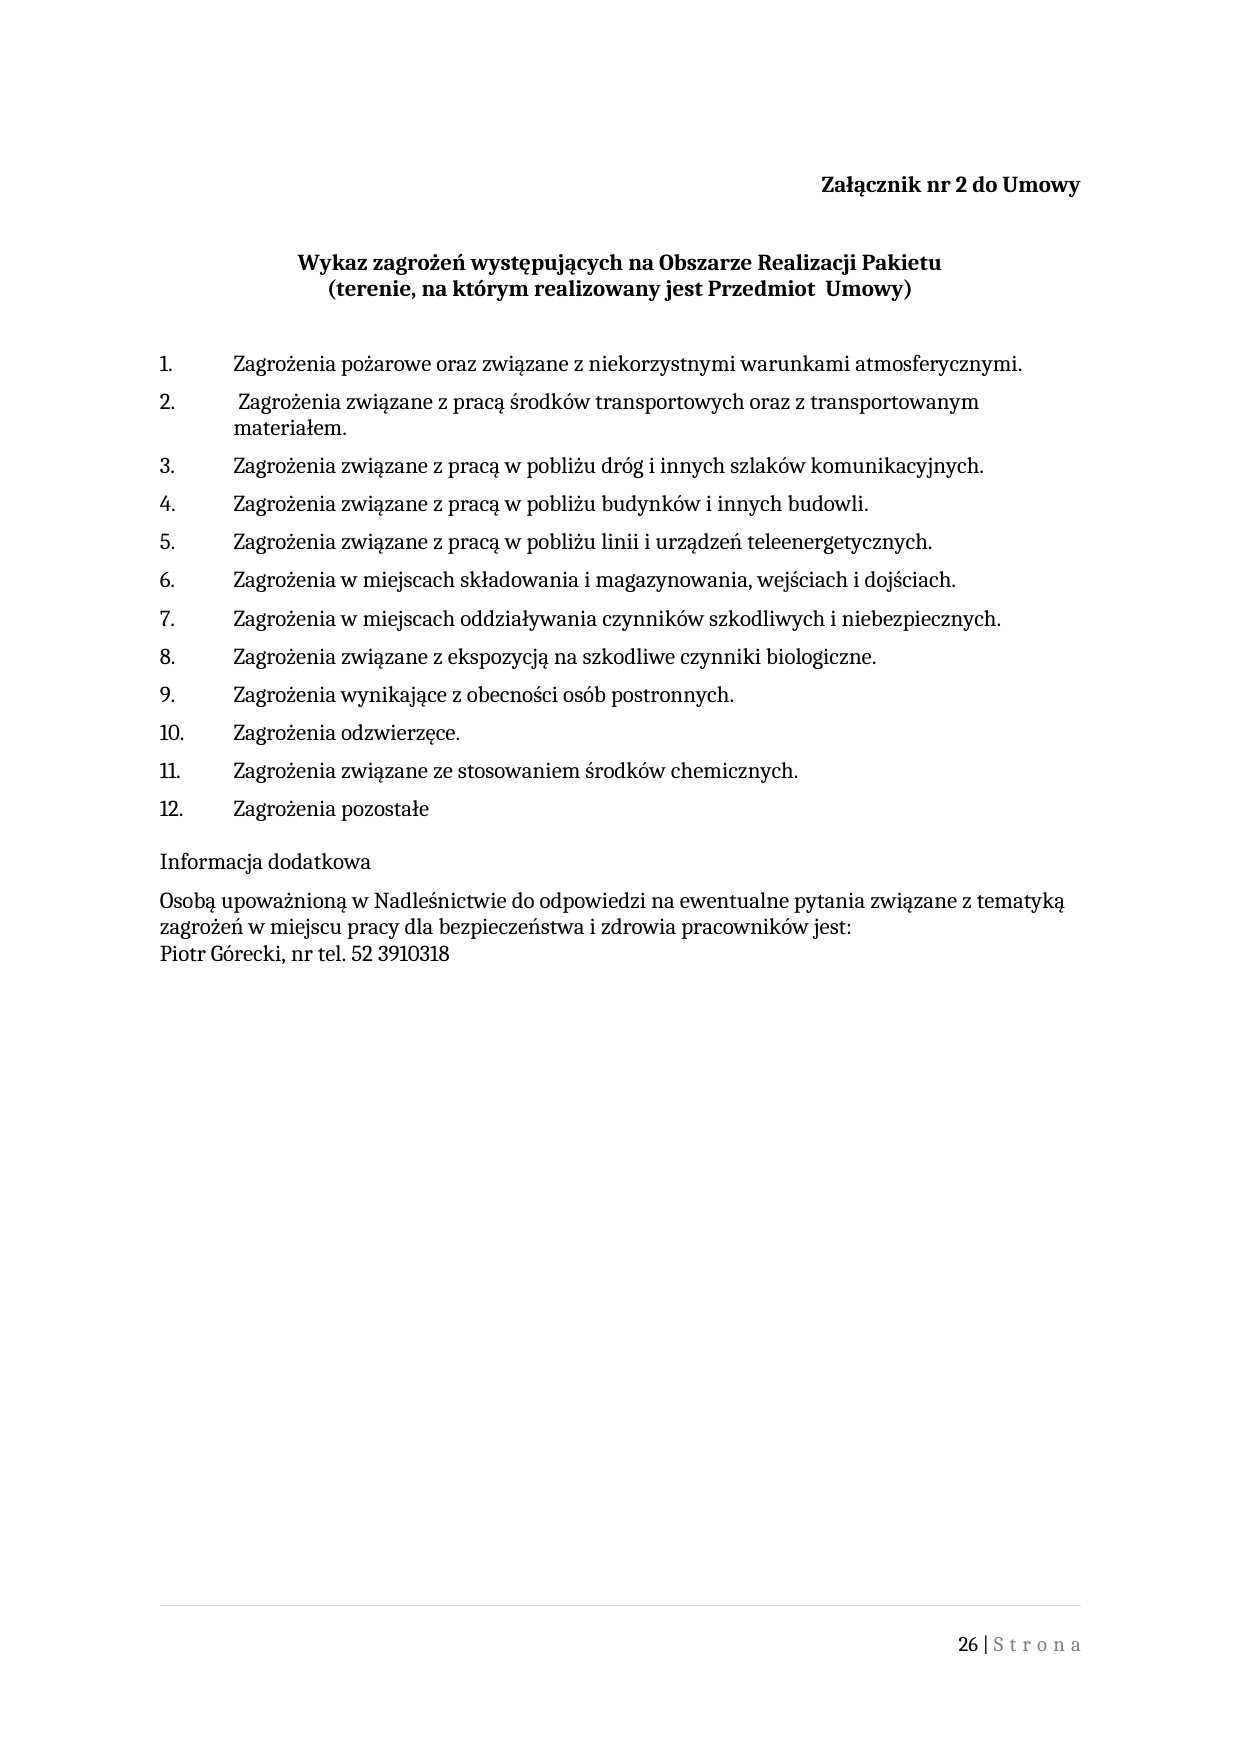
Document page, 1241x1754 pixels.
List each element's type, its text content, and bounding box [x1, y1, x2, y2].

text Załącznik nr 2 do Umowy [159, 172, 1081, 198]
text 8. Zagrożenia związane z ekspozycją na szkodliwe czynniki biologiczne. [159, 643, 1081, 670]
text Wykaz zagrożeń występujących na Obszarze Realizacji Pakietu (terenie, na którym realizowany jest Przedmiot Umowy) [159, 250, 1081, 302]
text 6. Zagrożenia w miejscach składowania i magazynowania, wejściach i dojściach. [159, 567, 1081, 594]
text 10. Zagrożenia odzwierzęce. [159, 720, 1081, 746]
text 2. Zagrożenia związane z pracą środków transportowych oraz z transportowanym materiałem. [159, 388, 1081, 441]
text 12. Zagrożenia pozostałe [159, 796, 1081, 822]
text 5. Zagrożenia związane z pracą w pobliżu linii i urządzeń teleenergetycznych. [159, 529, 1081, 556]
text 9. Zagrożenia wynikające z obecności osób postronnych. [159, 682, 1081, 708]
text Piotr Górecki, nr tel. 52 3910318 [159, 940, 1081, 967]
text 11. Zagrożenia związane ze stosowaniem środków chemicznych. [159, 758, 1081, 784]
text 7. Zagrożenia w miejscach oddziaływania czynników szkodliwych i niebezpiecznych. [159, 605, 1081, 632]
text 4. Zagrożenia związane z pracą w pobliżu budynków i innych budowli. [159, 491, 1081, 517]
text 1. Zagrożenia pożarowe oraz związane z niekorzystnymi warunkami atmosferycznymi. [159, 350, 1081, 377]
text Informacja dodatkowa [159, 849, 1081, 875]
text 3. Zagrożenia związane z pracą w pobliżu dróg i innych szlaków komunikacyjnych. [159, 453, 1081, 479]
text Osobą upoważnioną w Nadleśnictwie do odpowiedzi na ewentualne pytania związane z tematyką zagrożeń w miejscu pracy dla bezpieczeństwa i zdrowia pracowników jest: [159, 888, 1081, 940]
